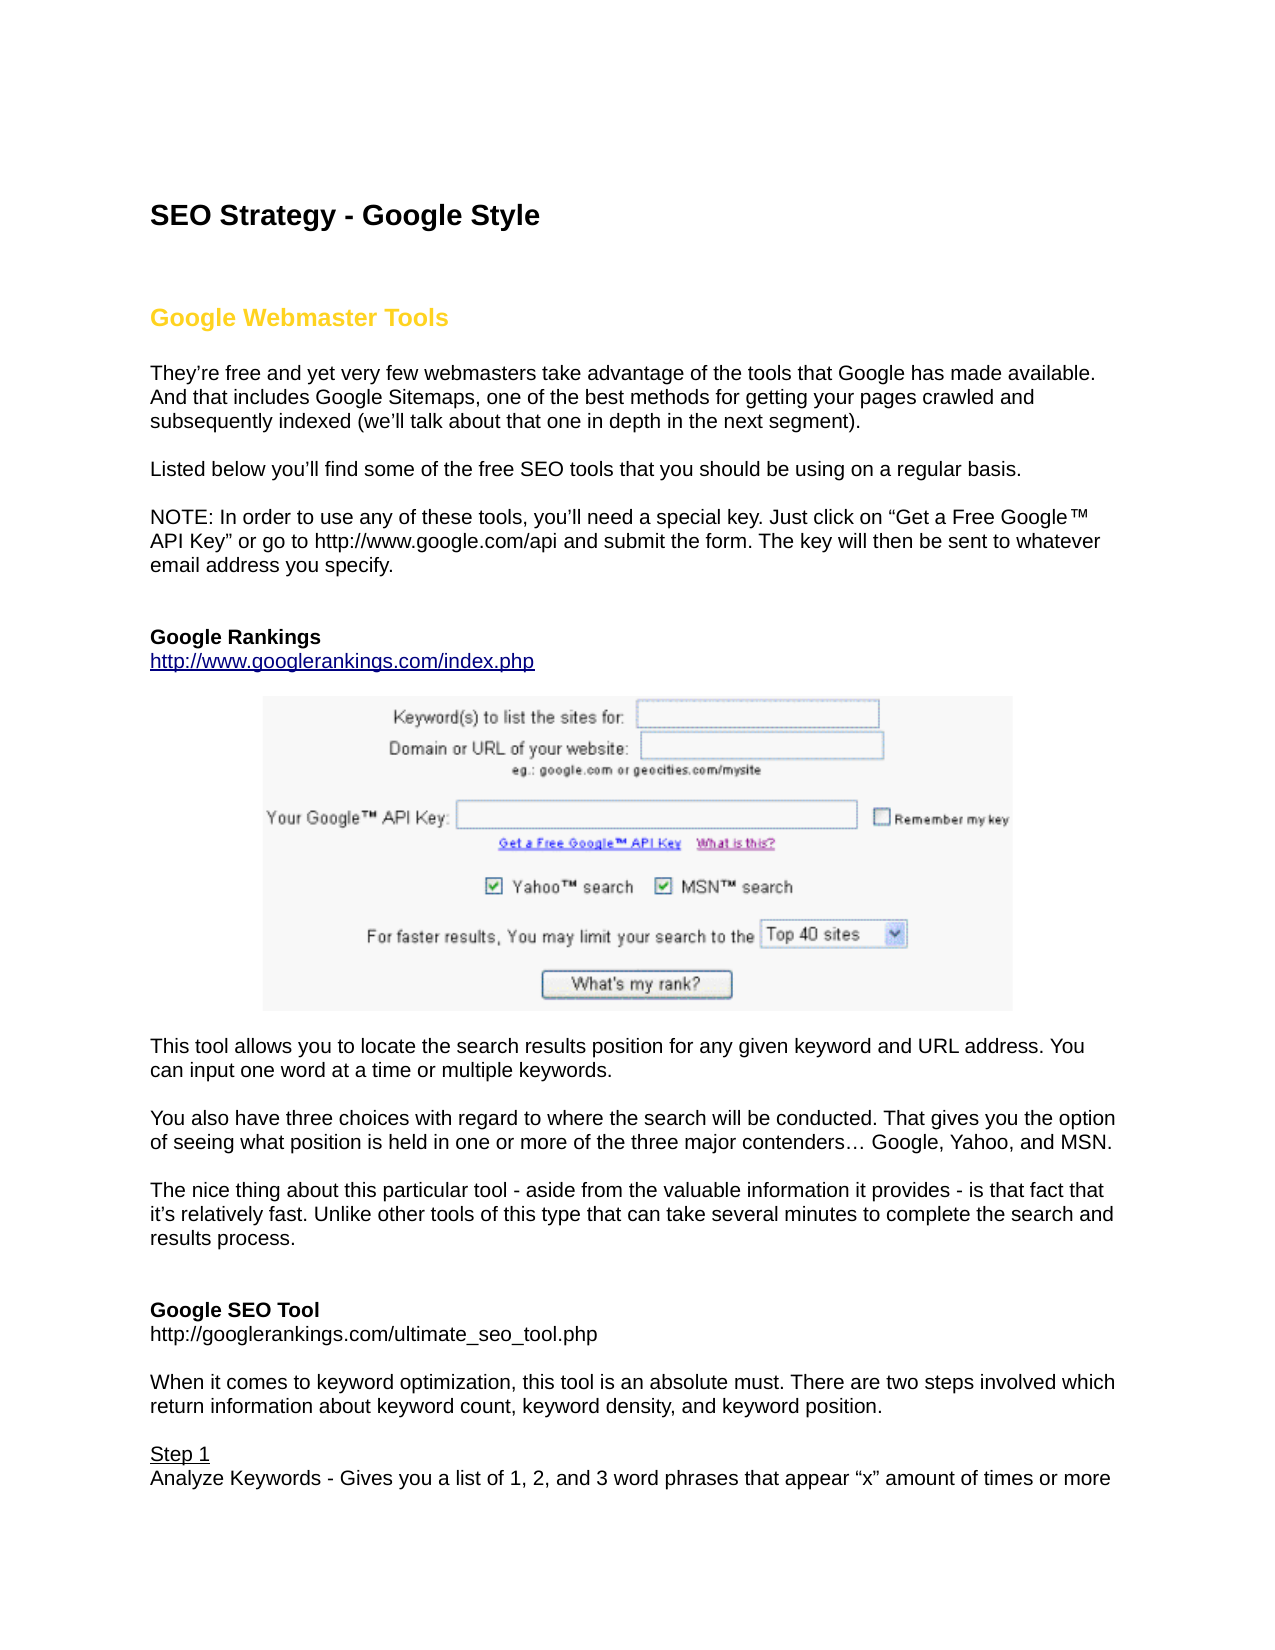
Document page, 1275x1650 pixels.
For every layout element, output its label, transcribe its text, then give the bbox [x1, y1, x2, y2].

text Google Webmaster Tools [150, 303, 1125, 332]
text Google SEO Tool [150, 1298, 1125, 1322]
text Step 1 [150, 1442, 1125, 1466]
text http://googlerankings.com/ultimate_seo_tool.php [150, 1322, 1125, 1346]
text Listed below you’ll find some of the free SEO tools that you should be using on a regular basis. [150, 457, 1125, 481]
text This tool allows you to locate the search results position for any given keyword and URL address. You can input one word at a time or multiple keywords. [150, 1034, 1125, 1082]
text The nice thing about this particular tool - aside from the valuable information it provides - is that fact that it’s relatively fast. Unlike other tools of this type that can take several minutes to complete the search and results process. [150, 1178, 1125, 1250]
picture [262, 696, 1013, 1011]
text When it comes to keyword optimization, this tool is an absolute must. There are two steps involved which return information about keyword count, keyword density, and keyword position. [150, 1370, 1125, 1418]
text NOTE: In order to use any of these tools, you’ll need a special key. Just click on “Get a Free Googleä API Key” or go to http://www.google.com/api and submit the form. The key will then be sent to whatever email address you specify. [150, 504, 1125, 577]
text Google Rankings [150, 624, 1125, 648]
text You also have three choices with regard to where the search will be conducted. That gives you the option of seeing what position is held in one or more of the three major contenders… Google, Yahoo, and MSN. [150, 1106, 1125, 1154]
text http://www.googlerankings.com/index.php [150, 648, 1125, 672]
text SEO Strategy - Google Style [150, 198, 1125, 231]
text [150, 1466, 1125, 1489]
text They’re free and yet very few webmasters take advantage of the tools that Google has made available. And that includes Google Sitemaps, one of the best methods for getting your pages crawled and subsequently indexed (we’ll talk about that one in depth in the next segment). [150, 361, 1125, 433]
